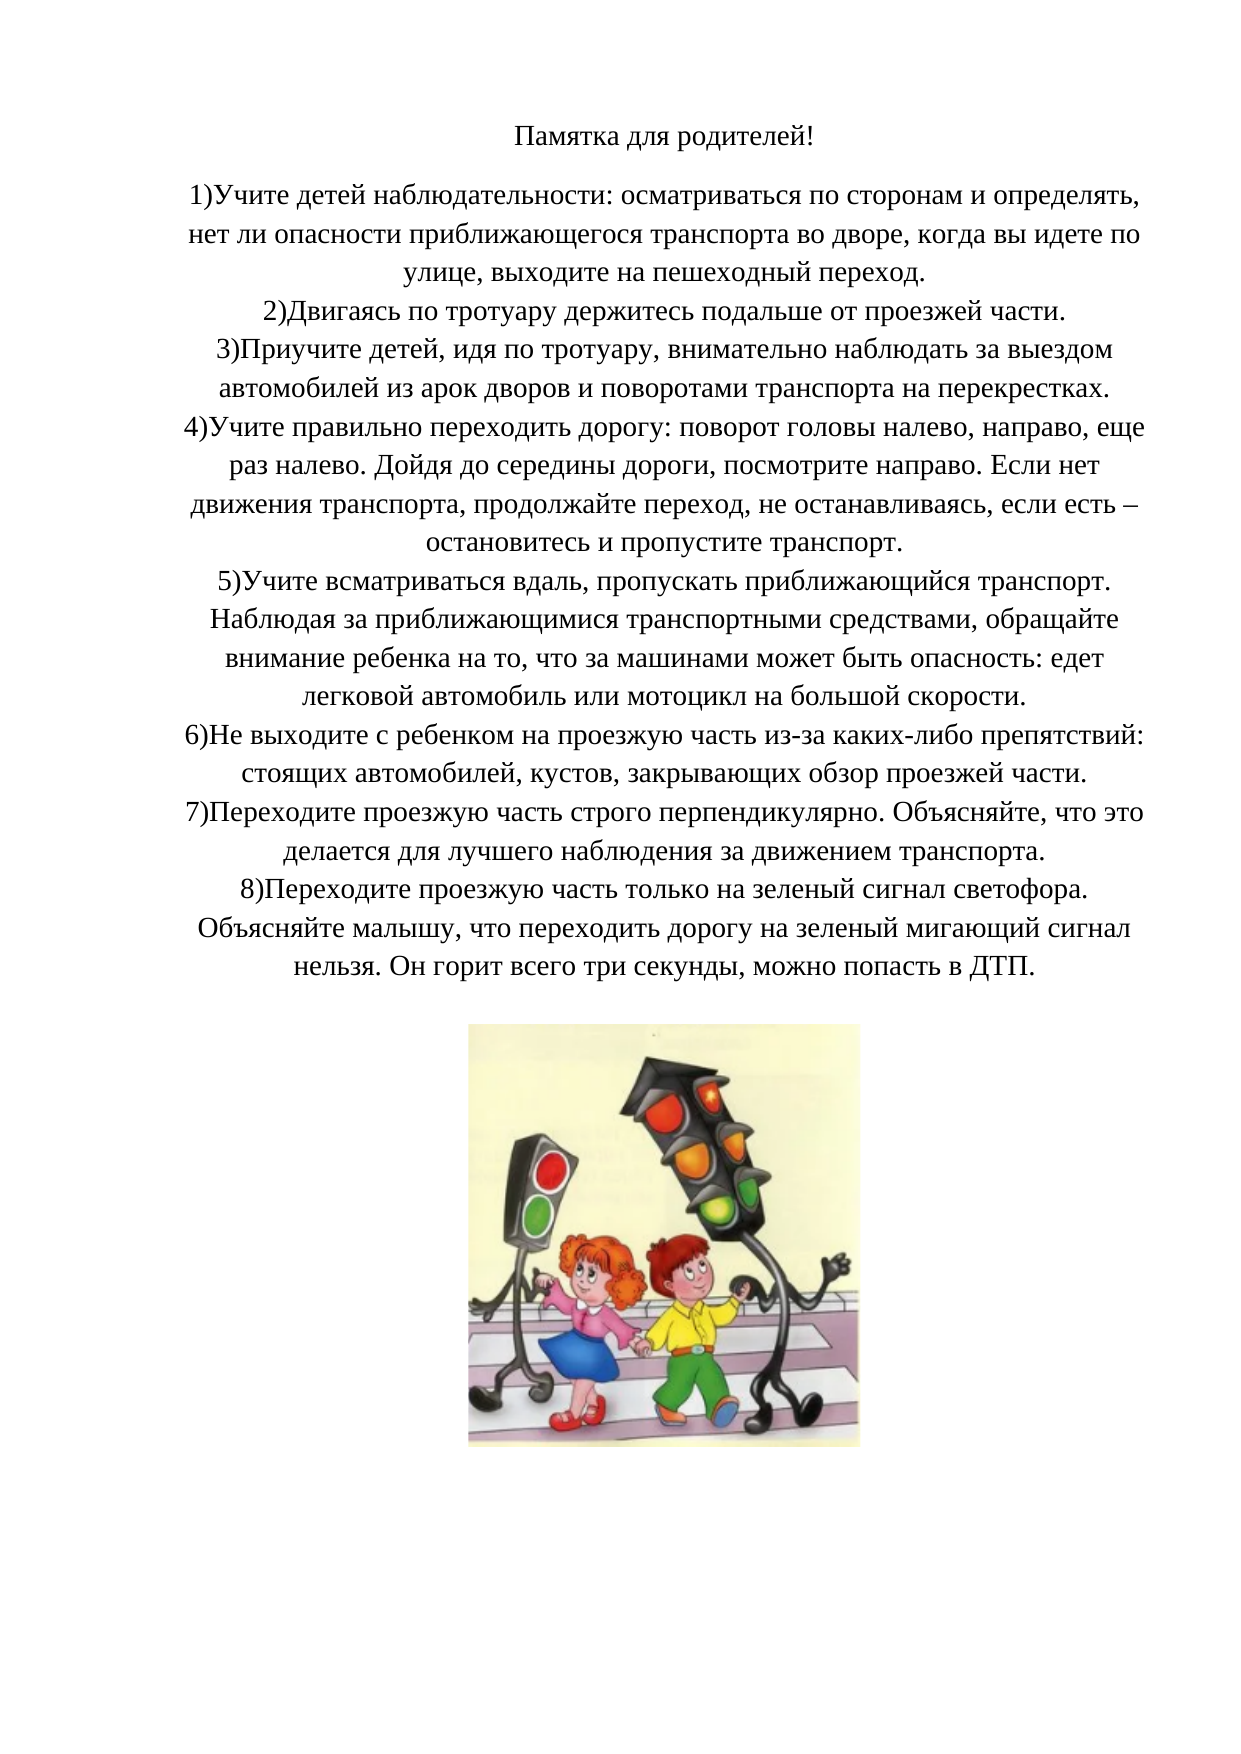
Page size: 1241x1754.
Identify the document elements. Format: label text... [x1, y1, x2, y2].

text Памятка для родителей! [177, 118, 1152, 152]
picture [468, 1024, 861, 1447]
text 1)Учите детей наблюдательности: осматриваться по сторонам и определять, нет ли опасности приближающегося транспорта во дворе, когда вы идете по улице, выходите на пешеходный переход. 2)Двигаясь по тротуару держитесь подальше от проезжей части. 3)Приучите детей, идя по тротуару, внимательно наблюдать за выездом автомобилей из арок дворов и поворотами транспорта на перекрестках. 4)Учите правильно переходить дорогу: поворот головы налево, направо, еще раз налево. Дойдя до середины дороги, посмотрите направо. Если нет движения транспорта, продолжайте переход, не останавливаясь, если есть – остановитесь и пропустите транспорт. 5)Учите всматриваться вдаль, пропускать приближающийся транспорт. Наблюдая за приближающимися транспортными средствами, обращайте внимание ребенка на то, что за машинами может быть опасность: едет легковой автомобиль или мотоцикл на большой скорости. 6)Не выходите с ребенком на проезжую часть из-за каких-либо препятствий: стоящих автомобилей, кустов, закрывающих обзор проезжей части. 7)Переходите проезжую часть строго перпендикулярно. Объясняйте, что это делается для лучшего наблюдения за движением транспорта. 8)Переходите проезжую часть только на зеленый сигнал светофора. Объясняйте малышу, что переходить дорогу на зеленый мигающий сигнал нельзя. Он горит всего три секунды, можно попасть в ДТП. [177, 177, 1152, 1446]
